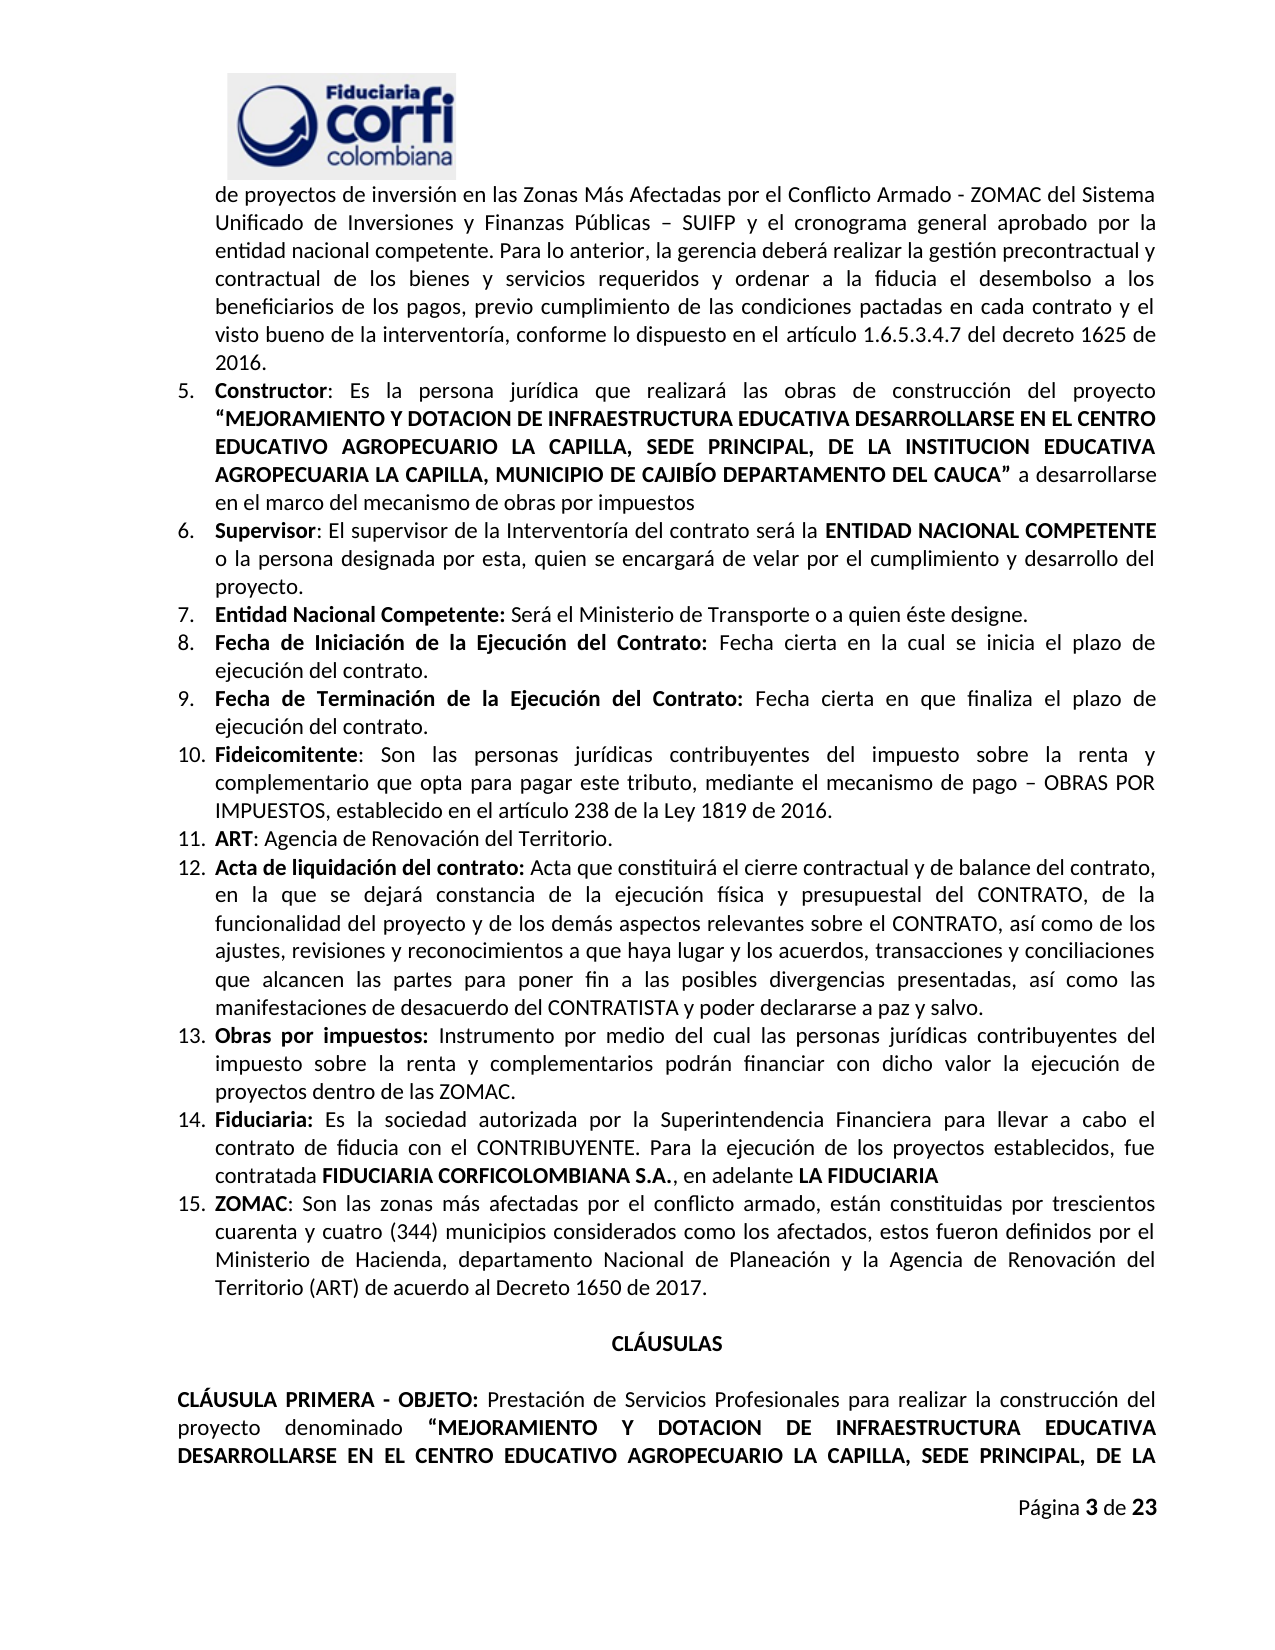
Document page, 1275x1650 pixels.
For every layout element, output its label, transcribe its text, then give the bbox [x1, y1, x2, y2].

list Entidad Nacional Competente: Será el Ministerio de Transporte o a quien éste designe. [177, 600, 1157, 628]
list ZOMAC: Son las zonas más afectadas por el conflicto armado, están constituidas por trescientos cuarenta y cuatro (344) municipios considerados como los afectados, estos fueron definidos por el Ministerio de Hacienda, departamento Nacional de Planeación y la Agencia de Renovación del Territorio (ART) de acuerdo al Decreto 1650 de 2017. [177, 1189, 1157, 1301]
list CLÁUSULAS [177, 1329, 1157, 1357]
list Supervisor: El supervisor de la Interventoría del contrato será la ENTIDAD NACIONAL COMPETENTE o la persona designada por esta, quien se encargará de velar por el cumplimiento y desarrollo del proyecto. [177, 516, 1157, 600]
list Acta de liquidación del contrato: Acta que constituirá el cierre contractual y de balance del contrato, en la que se dejará constancia de la ejecución física y presupuestal del CONTRATO, de la funcionalidad del proyecto y de los demás aspectos relevantes sobre el CONTRATO, así como de los ajustes, revisiones y reconocimientos a que haya lugar y los acuerdos, transacciones y conciliaciones que alcancen las partes para poner fin a las posibles divergencias presentadas, así como las manifestaciones de desacuerdo del CONTRATISTA y poder declararse a paz y salvo. [177, 853, 1157, 1021]
list Fideicomitente: Son las personas jurídicas contribuyentes del impuesto sobre la renta y complementario que opta para pagar este tributo, mediante el mecanismo de pago – OBRAS POR IMPUESTOS, establecido en el artículo 238 de la Ley 1819 de 2016. [177, 741, 1157, 824]
list Constructor: Es la persona jurídica que realizará las obras de construcción del proyecto “MEJORAMIENTO Y DOTACION DE INFRAESTRUCTURA EDUCATIVA DESARROLLARSE EN EL CENTRO EDUCATIVO AGROPECUARIO LA CAPILLA, SEDE PRINCIPAL, DE LA INSTITUCION EDUCATIVA AGROPECUARIA LA CAPILLA, MUNICIPIO DE CAJIBÍO DEPARTAMENTO DEL CAUCA” a desarrollarse en el marco del mecanismo de obras por impuestos [177, 376, 1157, 516]
list Fecha de Iniciación de la Ejecución del Contrato: Fecha cierta en la cual se inicia el plazo de ejecución del contrato. [177, 628, 1157, 684]
list ART: Agencia de Renovación del Territorio. [177, 824, 1157, 853]
list Obras por impuestos: Instrumento por medio del cual las personas jurídicas contribuyentes del impuesto sobre la renta y complementarios podrán financiar con dicho valor la ejecución de proyectos dentro de las ZOMAC. [177, 1021, 1157, 1105]
list Fecha de Terminación de la Ejecución del Contrato: Fecha cierta en que finaliza el plazo de ejecución del contrato. [177, 684, 1157, 741]
picture [227, 73, 457, 180]
list Fiduciaria: Es la sociedad autorizada por la Superintendencia Financiera para llevar a cabo el contrato de fiducia con el CONTRIBUYENTE. Para la ejecución de los proyectos establecidos, fue contratada FIDUCIARIA CORFICOLOMBIANA S.A., en adelante LA FIDUCIARIA [177, 1105, 1157, 1189]
